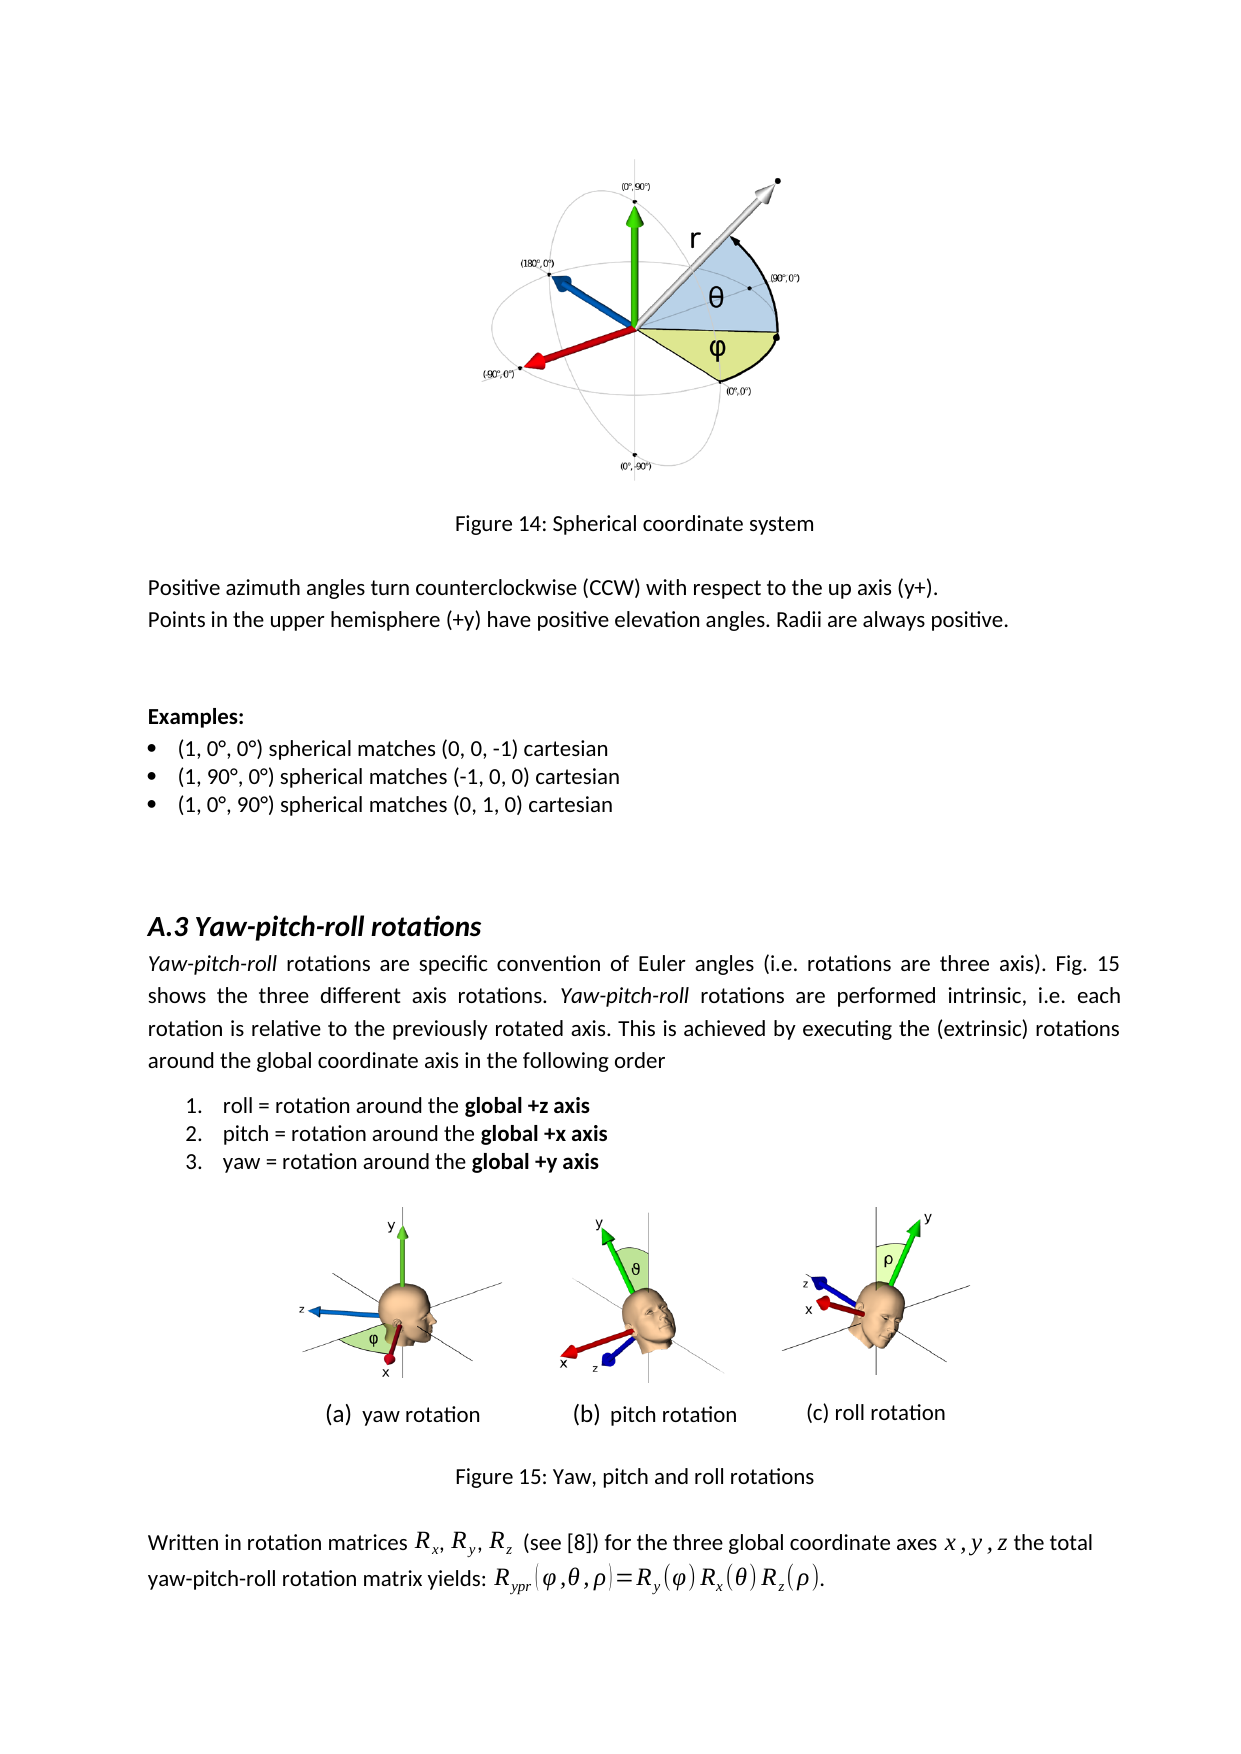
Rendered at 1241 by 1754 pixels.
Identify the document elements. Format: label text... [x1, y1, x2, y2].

list Figure 14: Spherical coordinate system [148, 509, 1122, 537]
list pitch = rotation around the global +x axis [185, 1119, 1122, 1147]
text Yaw-pitch-roll rotations are specific convention of Euler angles (i.e. rotations are three axis). Fig. 15 shows the three different axis rotations. Yaw-pitch-roll rotations are performed intrinsic, i.e. each rotation is relative to the previously rotated axis. This is achieved by executing the (extrinsic) rotations around the global coordinate axis in the following order [148, 949, 1122, 1074]
table_header [276, 1207, 524, 1398]
text A.3 Yaw-pitch-roll rotations [148, 908, 1122, 943]
list Figure 15: Yaw, pitch and roll rotations [148, 1430, 1122, 1490]
table_cell yaw rotation [276, 1398, 524, 1430]
text Written in rotation matrices , , (see [8]) for the three global coordinate axes the total yaw-pitch-roll rotation matrix yields: . [148, 1494, 1122, 1595]
list yaw = rotation around the global +y axis [185, 1147, 1122, 1175]
list (1, 0°, 90°) spherical matches (0, 1, 0) cartesian [148, 790, 1122, 818]
picture [456, 147, 814, 505]
list Positive azimuth angles turn counterclockwise (CCW) with respect to the up axis (y+). Points in the upper hemisphere (+y) have positive elevation angles. Radii are always positive. [148, 573, 1122, 633]
list Examples: [148, 702, 1122, 730]
table_header [524, 1207, 758, 1398]
table_cell pitch rotation [524, 1398, 758, 1430]
table_header [758, 1207, 993, 1398]
list roll = rotation around the global +z axis [185, 1091, 1122, 1119]
table_cell (c) roll rotation [758, 1398, 993, 1430]
list (1, 90°, 0°) spherical matches (-1, 0, 0) cartesian [148, 762, 1122, 790]
list (1, 0°, 0°) spherical matches (0, 0, -1) cartesian [148, 734, 1122, 762]
